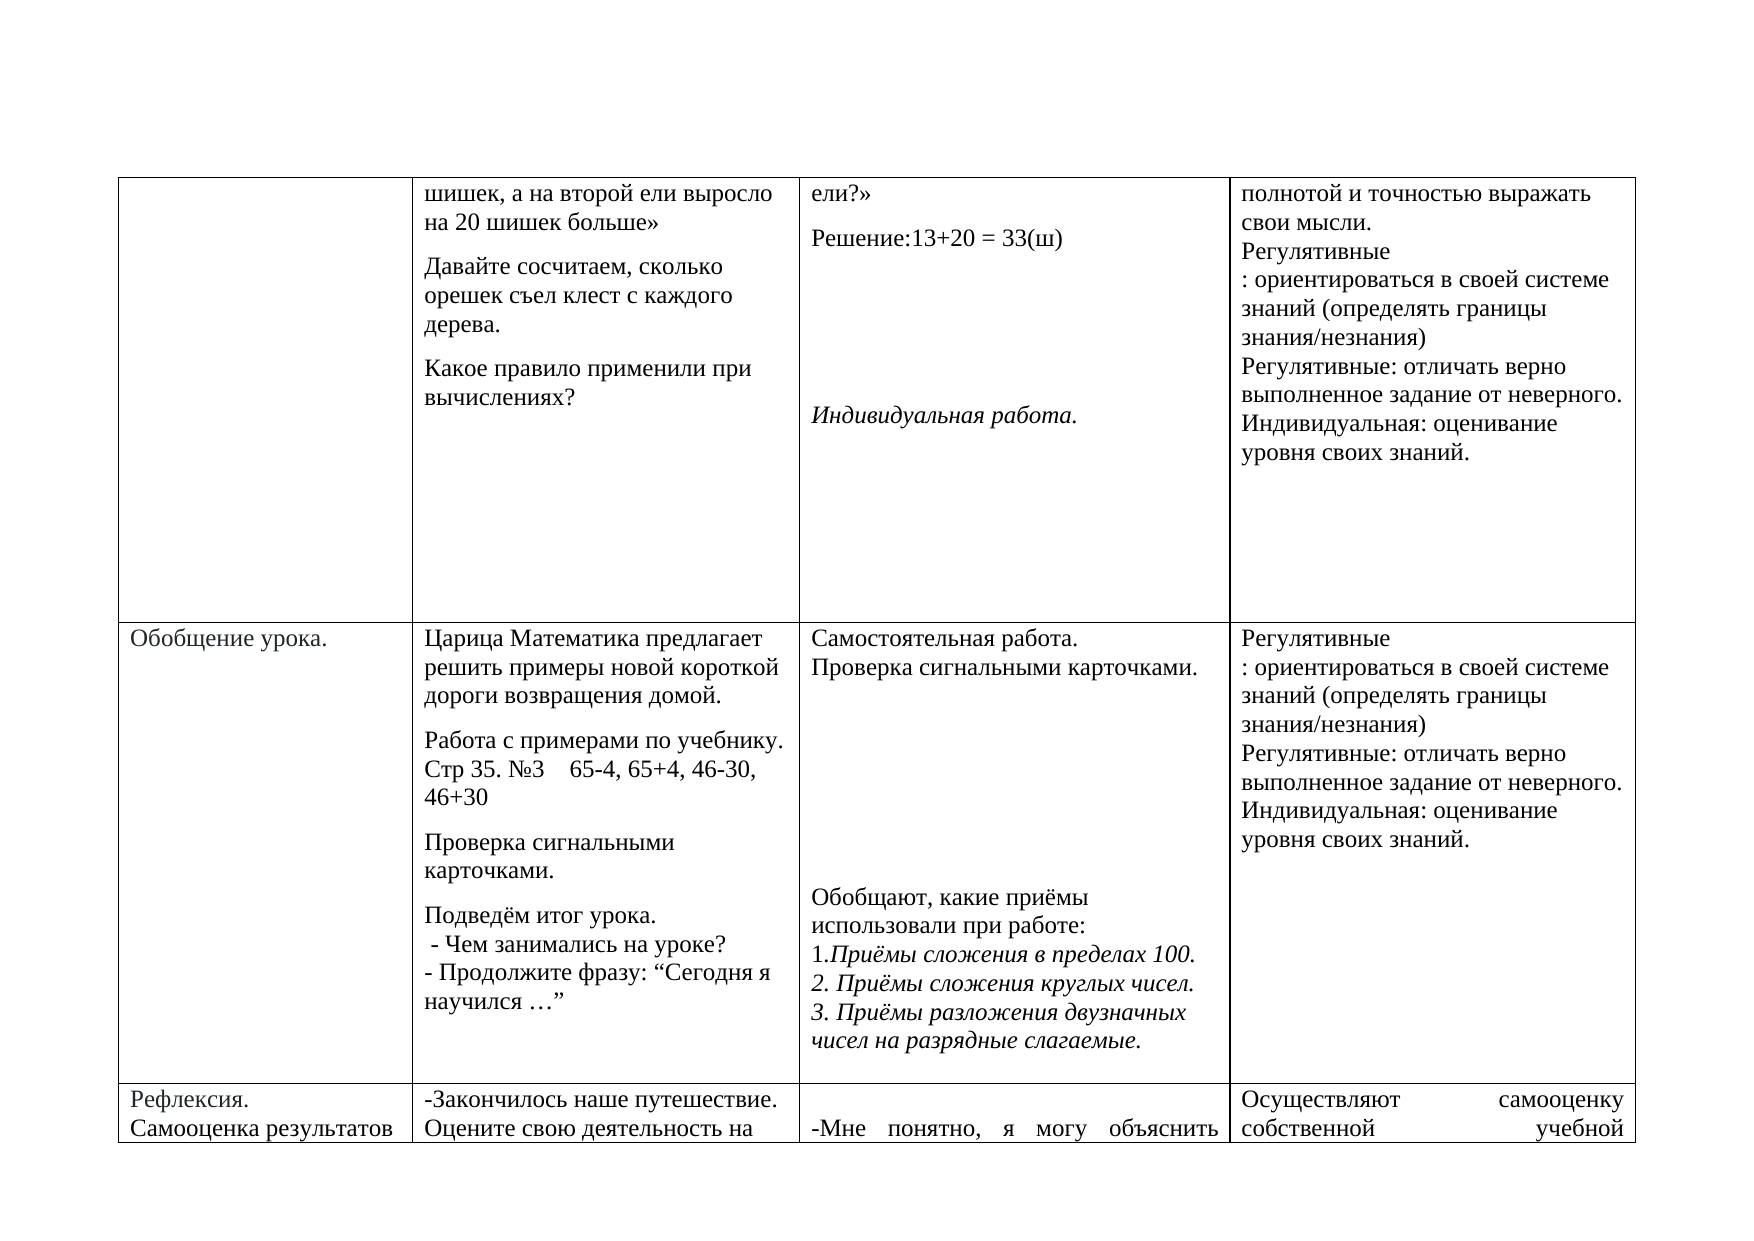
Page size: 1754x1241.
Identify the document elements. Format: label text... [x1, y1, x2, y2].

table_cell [1231, 178, 1635, 622]
table_cell Обобщение урока. [119, 623, 412, 1083]
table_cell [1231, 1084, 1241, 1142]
table_cell Царица Математика предлагает решить примеры новой короткой дороги возвращения домой. Работа с примерами по учебнику. Стр 35. №3 65-4, 65+4, 46-30, 46+30 Проверка сигнальными карточками. Подведём итог урока. - Чем занимались на уроке? - Продолжите фразу: “Сегодня я научился …” [413, 623, 799, 1083]
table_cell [119, 1084, 412, 1142]
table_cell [413, 178, 799, 622]
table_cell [800, 178, 1229, 622]
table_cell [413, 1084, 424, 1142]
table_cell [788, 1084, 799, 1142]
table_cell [800, 1084, 1229, 1142]
table_cell Регулятивные : ориентироваться в своей системе знаний (определять границы знания/незнания) Регулятивные: отличать верно выполненное задание от неверного. Индивидуальная: оценивание уровня своих знаний. [1231, 623, 1635, 1083]
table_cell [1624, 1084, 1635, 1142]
table_cell Самостоятельная работа. Проверка сигнальными карточками. Обобщают, какие приёмы использовали при работе: 1.Приёмы сложения в пределах 100. 2. Приёмы сложения круглых чисел. 3. Приёмы разложения двузначных чисел на разрядные слагаемые. [800, 623, 1229, 1083]
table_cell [119, 178, 412, 622]
